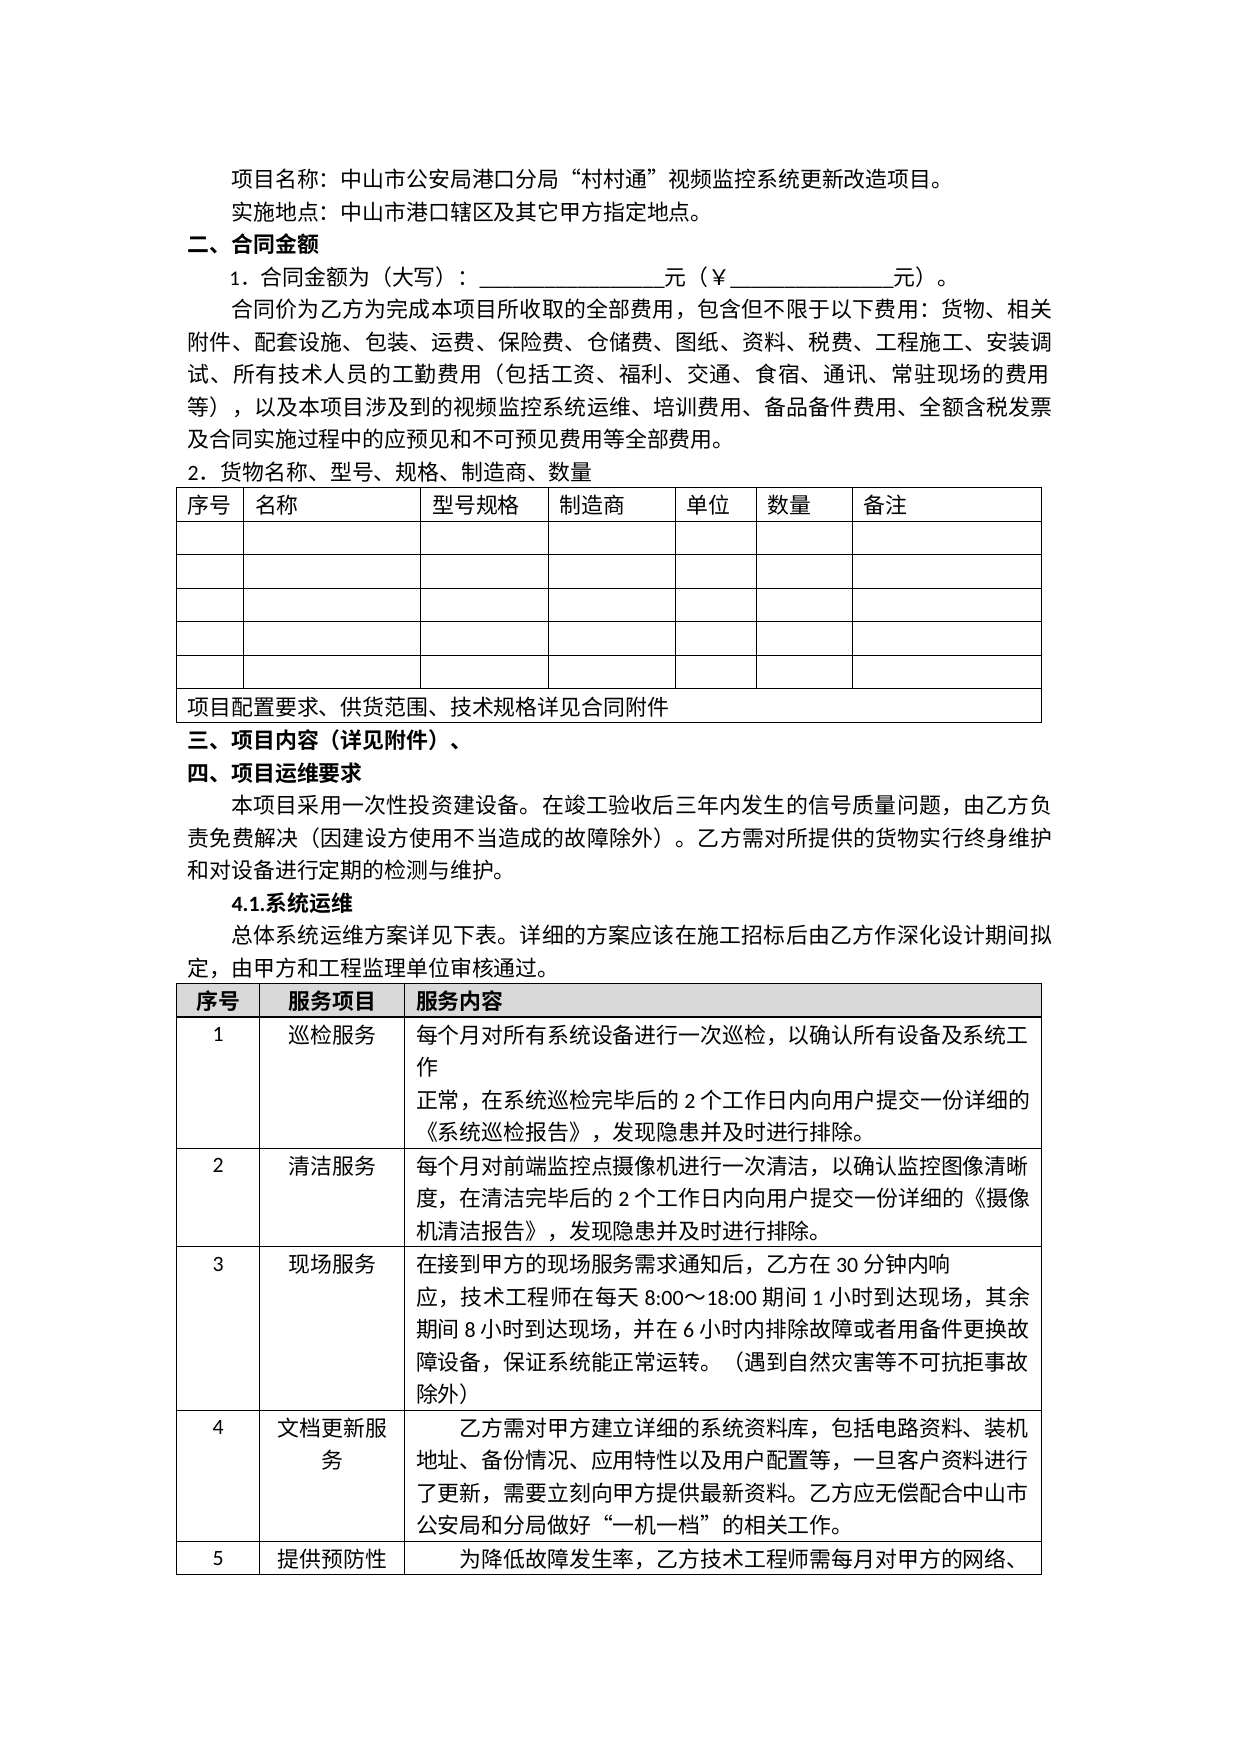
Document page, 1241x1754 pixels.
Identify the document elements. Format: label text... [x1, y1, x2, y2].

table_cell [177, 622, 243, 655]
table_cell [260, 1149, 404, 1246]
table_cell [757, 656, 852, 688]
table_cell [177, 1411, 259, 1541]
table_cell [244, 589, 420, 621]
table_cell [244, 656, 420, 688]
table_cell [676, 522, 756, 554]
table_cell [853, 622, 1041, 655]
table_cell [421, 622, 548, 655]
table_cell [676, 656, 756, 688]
text 4.1.系统运维 [187, 885, 1053, 918]
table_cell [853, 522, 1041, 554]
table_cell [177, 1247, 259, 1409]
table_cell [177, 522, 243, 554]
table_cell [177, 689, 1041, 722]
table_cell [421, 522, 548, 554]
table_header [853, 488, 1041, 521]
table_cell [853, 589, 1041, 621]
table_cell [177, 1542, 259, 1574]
text 二、合同金额 [187, 227, 1053, 259]
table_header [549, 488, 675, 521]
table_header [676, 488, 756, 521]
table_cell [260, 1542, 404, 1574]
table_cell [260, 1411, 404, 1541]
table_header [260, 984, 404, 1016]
text 实施地点：中山市港口辖区及其它甲方指定地点。 [187, 194, 1053, 227]
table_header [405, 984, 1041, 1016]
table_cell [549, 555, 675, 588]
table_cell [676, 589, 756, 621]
text 总体系统运维方案详见下表。详细的方案应该在施工招标后由乙方作深化设计期间拟定，由甲方和工程监理单位审核通过。 [187, 918, 1053, 983]
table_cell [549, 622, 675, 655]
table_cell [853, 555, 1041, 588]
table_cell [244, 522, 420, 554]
text 2．货物名称、型号、规格、制造商、数量 [187, 454, 1053, 487]
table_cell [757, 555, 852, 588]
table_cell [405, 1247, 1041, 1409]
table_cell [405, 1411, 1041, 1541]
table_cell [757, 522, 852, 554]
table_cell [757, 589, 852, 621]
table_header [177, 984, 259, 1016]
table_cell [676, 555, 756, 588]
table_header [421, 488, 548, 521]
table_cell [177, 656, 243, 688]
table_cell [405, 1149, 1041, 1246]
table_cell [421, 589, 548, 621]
text 合同价为乙方为完成本项目所收取的全部费用，包含但不限于以下费用：货物、相关附件、配套设施、包装、运费、保险费、仓储费、图纸、资料、税费、工程施工、安装调试、所有技术人员的工勤费用（包括工资、福利、交通、食宿、通讯、常驻现场的费用等），以及本项目涉及到的视频监控系统运维、培训费用、备品备件费用、全额含税发票及合同实施过程中的应预见和不可预见费用等全部费用。 [187, 292, 1053, 454]
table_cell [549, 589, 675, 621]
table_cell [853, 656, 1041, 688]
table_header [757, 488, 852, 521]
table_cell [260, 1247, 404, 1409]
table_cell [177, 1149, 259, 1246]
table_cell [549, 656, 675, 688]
text 项目名称：中山市公安局港口分局“村村通”视频监控系统更新改造项目。 [187, 162, 1053, 194]
text 本项目采用一次性投资建设备。在竣工验收后三年内发生的信号质量问题，由乙方负责免费解决（因建设方使用不当造成的故障除外）。乙方需对所提供的货物实行终身维护和对设备进行定期的检测与维护。 [187, 788, 1053, 885]
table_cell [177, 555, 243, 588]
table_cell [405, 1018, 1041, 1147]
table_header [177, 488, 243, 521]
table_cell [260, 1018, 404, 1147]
text 1．合同金额为（大写）：_________________元（￥_______________元）。 [187, 259, 1053, 292]
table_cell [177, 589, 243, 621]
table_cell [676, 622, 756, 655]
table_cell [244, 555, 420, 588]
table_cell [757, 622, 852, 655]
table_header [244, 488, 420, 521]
text 三、项目内容（详见附件）、 [187, 723, 1053, 755]
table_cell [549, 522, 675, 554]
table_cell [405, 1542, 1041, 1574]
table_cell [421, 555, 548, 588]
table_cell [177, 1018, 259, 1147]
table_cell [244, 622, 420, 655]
text 四、项目运维要求 [187, 755, 1053, 788]
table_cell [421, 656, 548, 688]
